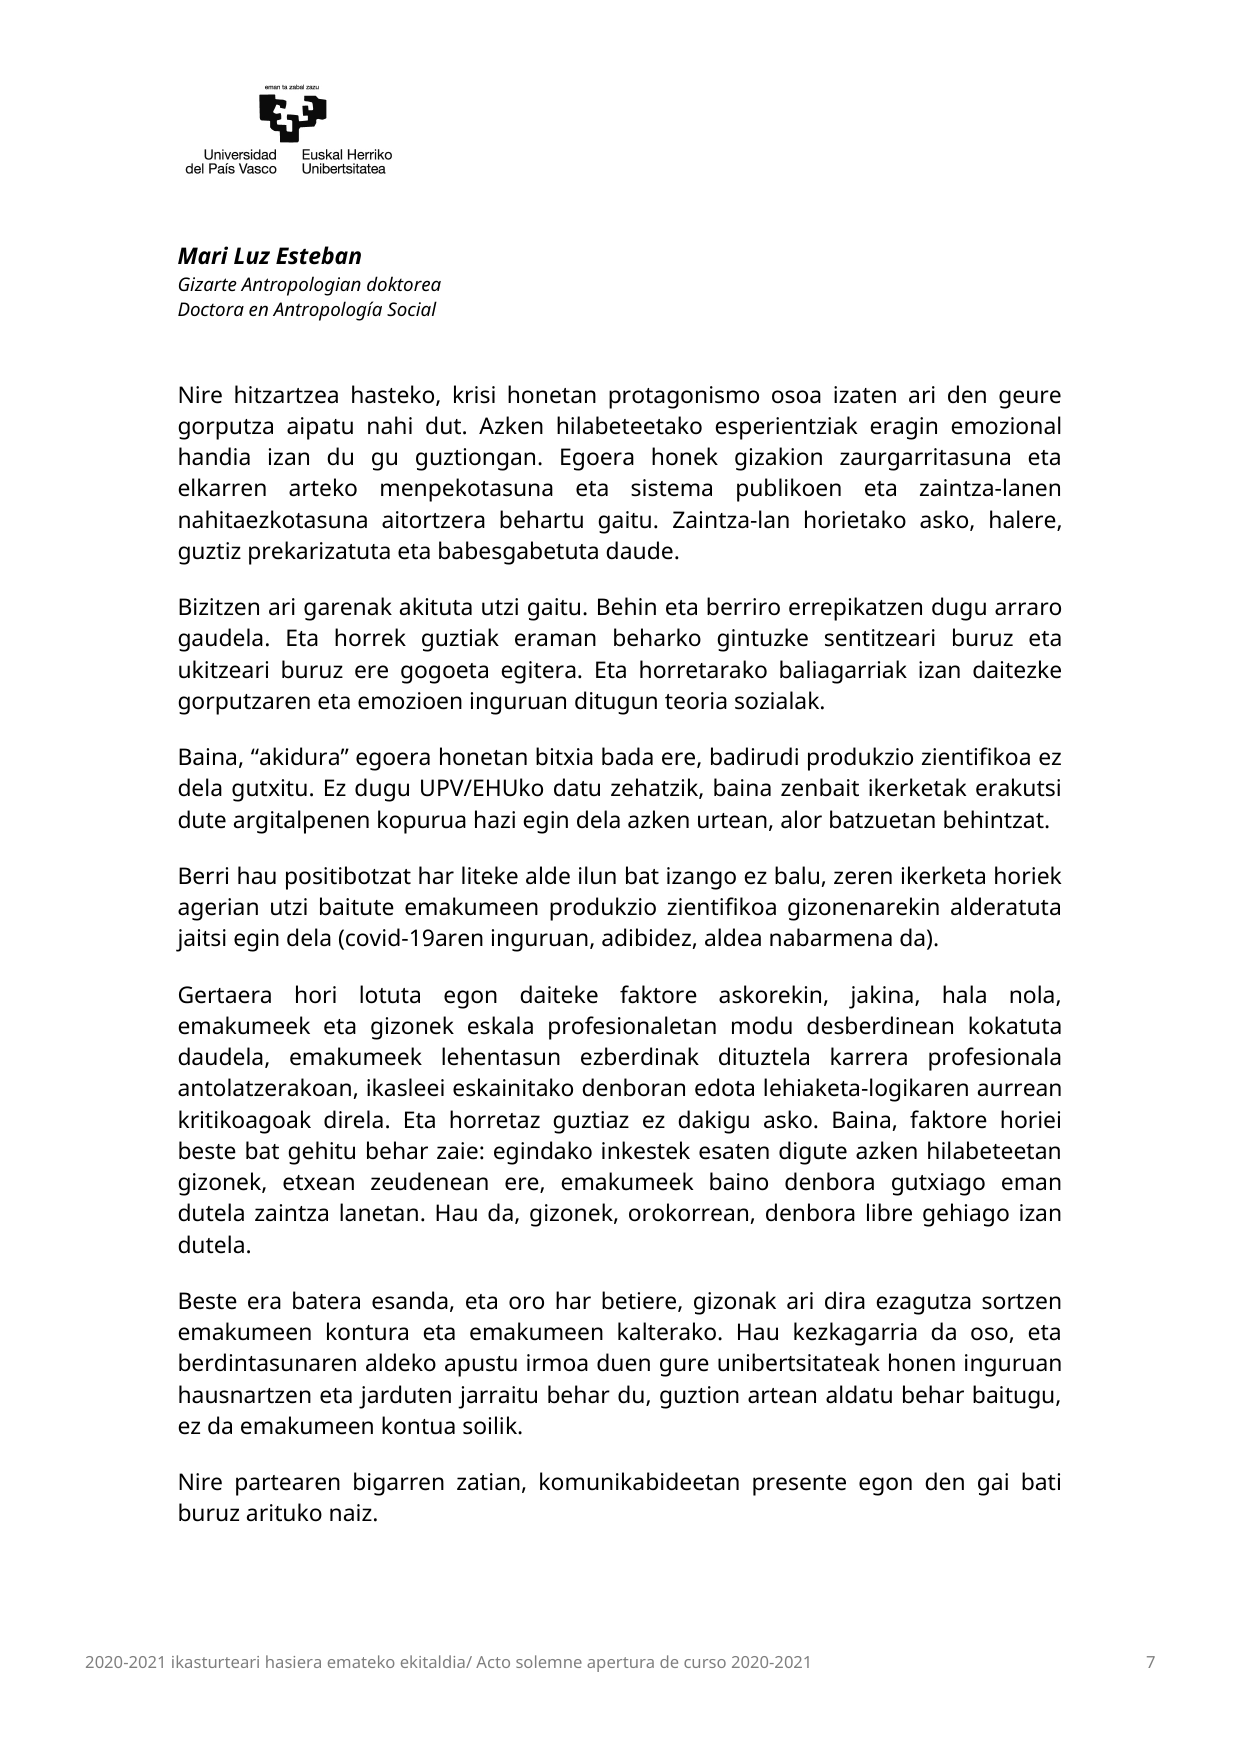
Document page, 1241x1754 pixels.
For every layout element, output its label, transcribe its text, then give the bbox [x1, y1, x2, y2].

text Berri hau positibotzat har liteke alde ilun bat izango ez balu, zeren ikerketa horiek agerian utzi baitute emakumeen produkzio zientifikoa gizonenarekin alderatuta jaitsi egin dela (covid-19aren inguruan, adibidez, aldea nabarmena da). [177, 860, 1063, 953]
text Doctora en Antropología Social [177, 297, 1063, 322]
text Gizarte Antropologian doktorea [177, 271, 1063, 297]
text Nire partearen bigarren zatian, komunikabideetan presente egon den gai bati buruz arituko naiz. [177, 1466, 1063, 1528]
text Baina, “akidura” egoera honetan bitxia bada ere, badirudi produkzio zientifikoa ez dela gutxitu. Ez dugu UPV/EHUko datu zehatzik, baina zenbait ikerketak erakutsi dute argitalpenen kopurua hazi egin dela azken urtean, alor batzuetan behintzat. [177, 741, 1063, 835]
text Gertaera hori lotuta egon daiteke faktore askorekin, jakina, hala nola, emakumeek eta gizonek eskala profesionaletan modu desberdinean kokatuta daudela, emakumeek lehentasun ezberdinak dituztela karrera profesionala antolatzerakoan, ikasleei eskainitako denboran edota lehiaketa-logikaren aurrean kritikoagoak direla. Eta horretaz guztiaz ez dakigu asko. Baina, faktore horiei beste bat gehitu behar zaie: egindako inkestek esaten digute azken hilabeteetan gizonek, etxean zeudenean ere, emakumeek baino denbora gutxiago eman dutela zaintza lanetan. Hau da, gizonek, orokorrean, denbora libre gehiago izan dutela. [177, 978, 1063, 1260]
text Beste era batera esanda, eta oro har betiere, gizonak ari dira ezagutza sortzen emakumeen kontura eta emakumeen kalterako. Hau kezkagarria da oso, eta berdintasunaren aldeko apustu irmoa duen gure unibertsitateak honen inguruan hausnartzen eta jarduten jarraitu behar du, guztion artean aldatu behar baitugu, ez da emakumeen kontua soilik. [177, 1285, 1063, 1441]
text Nire hitzartzea hasteko, krisi honetan protagonismo osoa izaten ari den geure gorputza aipatu nahi dut. Azken hilabeteetako esperientziak eragin emozional handia izan du gu guztiongan. Egoera honek gizakion zaurgarritasuna eta elkarren arteko menpekotasuna eta sistema publikoen eta zaintza-lanen nahitaezkotasuna aitortzera behartu gaitu. Zaintza-lan horietako asko, halere, guztiz prekarizatuta eta babesgabetuta daude. [177, 378, 1063, 566]
text Mari Luz Esteban [177, 240, 1063, 271]
picture [177, 76, 403, 181]
text Bizitzen ari garenak akituta utzi gaitu. Behin eta berriro errepikatzen dugu arraro gaudela. Eta horrek guztiak eraman beharko gintuzke sentitzeari buruz eta ukitzeari buruz ere gogoeta egitera. Eta horretarako baliagarriak izan daitezke gorputzaren eta emozioen inguruan ditugun teoria sozialak. [177, 591, 1063, 716]
